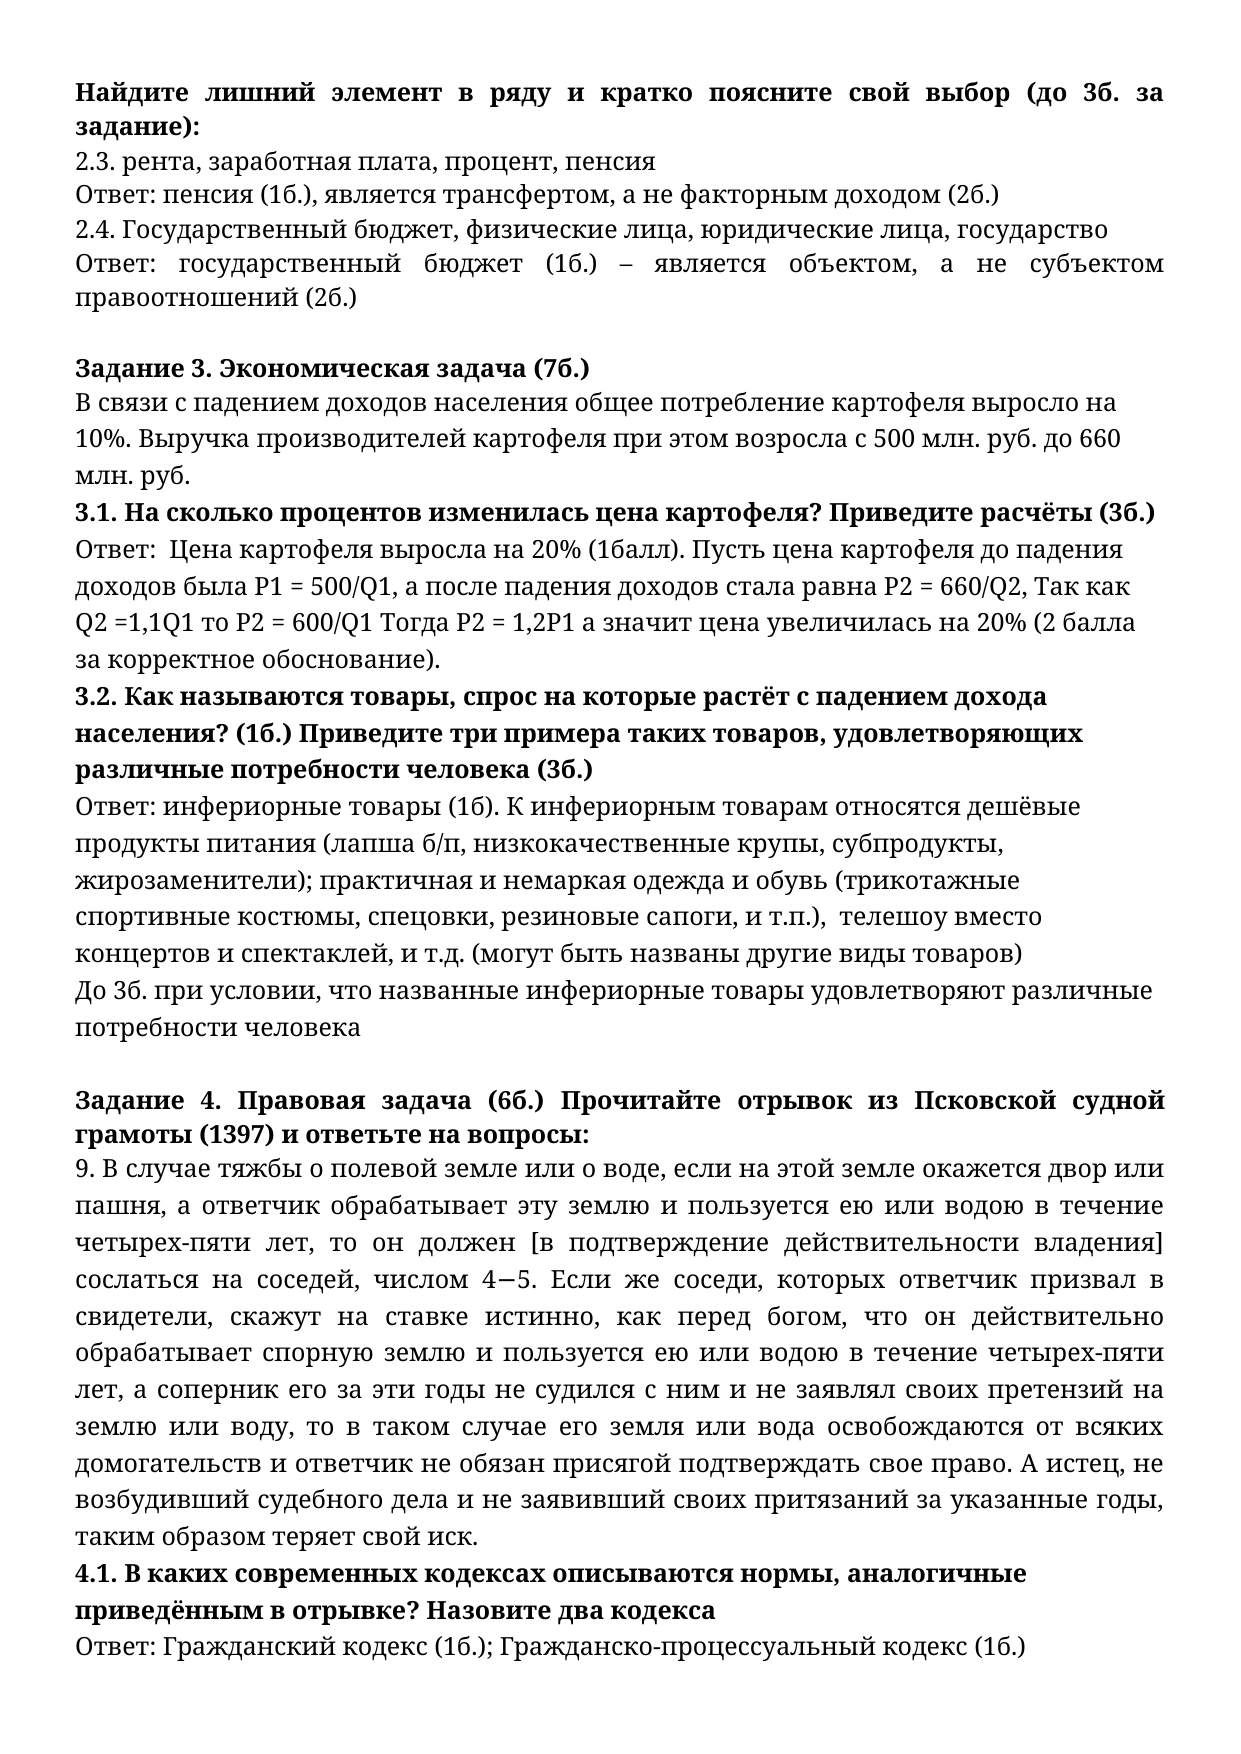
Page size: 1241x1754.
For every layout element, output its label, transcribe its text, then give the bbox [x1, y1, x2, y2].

text Ответ: Гражданский кодекс (1б.); Гражданско-процессуальный кодекс (1б.) [75, 1629, 1165, 1663]
text 3.2. Как называются товары, спрос на которые растёт с падением дохода населения? (1б.) Приведите три примера таких товаров, удовлетворяющих различные потребности человека (3б.) [75, 678, 1165, 786]
text 2.3. рента, заработная плата, процент, пенсия [75, 143, 1165, 177]
text 4.1. В каких современных кодексах описываются нормы, аналогичные приведённым в отрывке? Назовите два кодекса [75, 1556, 1165, 1626]
text Найдите лишний элемент в ряду и кратко поясните свой выбор (до 3б. за задание): [75, 75, 1165, 143]
text 9. В случае тяжбы о полевой земле или о воде, если на этой земле окажется двор или пашня, а ответчик обрабатывает эту землю и пользуется ею или водою в течение четырех-пяти лет, то он должен [в подтверждение действительности владения] сослаться на соседей, числом 4−5. Если же соседи, которых ответчик призвал в свидетели, скажут на ставке истинно, как перед богом, что он действительно обрабатывает спорную землю и пользуется ею или водою в течение четырех-пяти лет, а соперник его за эти годы не судился с ним и не заявлял своих претензий на землю или воду, то в таком случае его земля или вода освобождаются от всяких домогательств и ответчик не обязан присягой подтверждать свое право. А истец, не возбудивший судебного дела и не заявивший своих притязаний за указанные годы, таким образом теряет свой иск. [75, 1151, 1165, 1553]
text Ответ: Цена картофеля выросла на 20% (1балл). Пусть цена картофеля до падения доходов была Р1 = 500/Q1, а после падения доходов стала равна Р2 = 660/Q2, Так как Q2 =1,1Q1 то Р2 = 600/Q1 Тогда Р2 = 1,2Р1 а значит цена увеличилась на 20% (2 балла за корректное обоснование). [75, 531, 1165, 676]
text 3.1. На сколько процентов изменилась цена картофеля? Приведите расчёты (3б.) [75, 494, 1165, 529]
text Ответ: пенсия (1б.), является трансфертом, а не факторным доходом (2б.) [75, 177, 1165, 211]
text Задание 4. Правовая задача (6б.) Прочитайте отрывок из Псковской судной грамоты (1397) и ответьте на вопросы: [75, 1083, 1165, 1151]
text До 3б. при условии, что названные инфериорные товары удовлетворяют различные потребности человека [75, 973, 1165, 1043]
text Ответ: инфериорные товары (1б). К инфериорным товарам относятся дешёвые продукты питания (лапша б/п, низкокачественные крупы, субпродукты, жирозаменители); практичная и немаркая одежда и обувь (трикотажные спортивные костюмы, спецовки, резиновые сапоги, и т.п.), телешоу вместо концертов и спектаклей, и т.д. (могут быть названы другие виды товаров) [75, 789, 1165, 970]
text 2.4. Государственный бюджет, физические лица, юридические лица, государство [75, 211, 1165, 245]
text В связи с падением доходов населения общее потребление картофеля выросло на 10%. Выручка производителей картофеля при этом возросла с 500 млн. руб. до 660 млн. руб. [75, 384, 1165, 492]
text Задание 3. Экономическая задача (7б.) [75, 350, 1165, 384]
text Ответ: государственный бюджет (1б.) – является объектом, а не субъектом правоотношений (2б.) [75, 245, 1165, 313]
